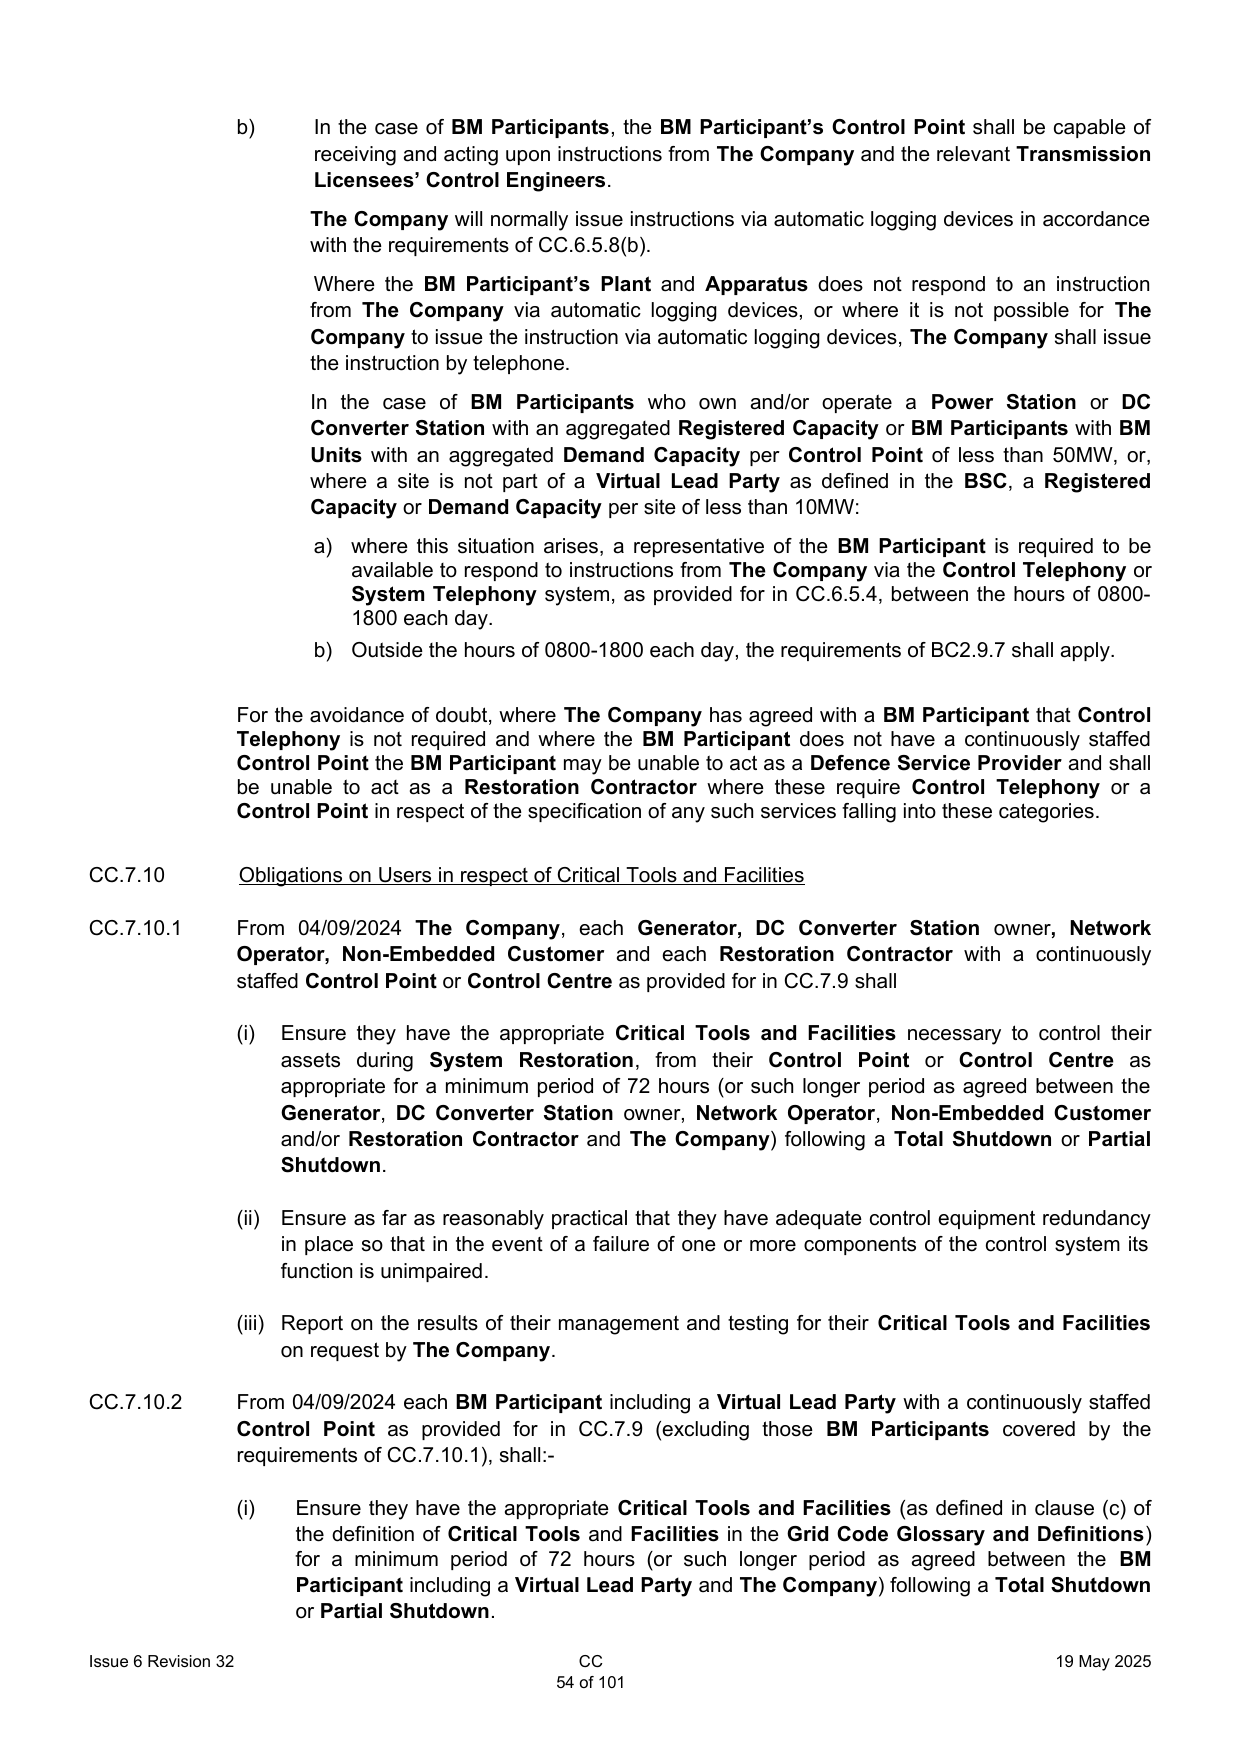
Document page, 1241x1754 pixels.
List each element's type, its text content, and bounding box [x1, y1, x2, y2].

list Report on the results of their management and testing for their Critical Tools and Facilities on request by The Company. [236, 1311, 1152, 1361]
text Where the BM Participant’s Plant and Apparatus does not respond to an instruction from The Company via automatic logging devices, or where it is not possible for The Company to issue the instruction via automatic logging devices, The Company shall issue the instruction by telephone. [310, 272, 1152, 375]
list where this situation arises, a representative of the BM Participant is required to be available to respond to instructions from The Company via the Control Telephony or System Telephony system, as provided for in CC.6.5.4, between the hours of 0800-1800 each day. [314, 534, 1152, 630]
text For the avoidance of doubt, where The Company has agreed with a BM Participant that Control Telephony is not required and where the BM Participant does not have a continuously staffed Control Point the BM Participant may be unable to act as a Defence Service Provider and shall be unable to act as a Restoration Contractor where these require Control Telephony or a Control Point in respect of the specification of any such services falling into these categories. [89, 703, 1152, 822]
text The Company will normally issue instructions via automatic logging devices in accordance with the requirements of CC.6.5.8(b). [310, 207, 1152, 257]
text CC.7.10 Obligations on Users in respect of Critical Tools and Facilities [89, 863, 1152, 887]
text In the case of BM Participants who own and/or operate a Power Station or DC Converter Station with an aggregated Registered Capacity or BM Participants with BM Units with an aggregated Demand Capacity per Control Point of less than 50MW, or, where a site is not part of a Virtual Lead Party as defined in the BSC, a Registered Capacity or Demand Capacity per site of less than 10MW: [310, 390, 1152, 519]
list In the case of BM Participants, the BM Participant’s Control Point shall be capable of receiving and acting upon instructions from The Company and the relevant Transmission Licensees’ Control Engineers. [236, 115, 1152, 192]
list Outside the hours of 0800-1800 each day, the requirements of BC2.9.7 shall apply. [314, 638, 1152, 662]
text CC.7.10.2 From 04/09/2024 each BM Participant including a Virtual Lead Party with a continuously staffed Control Point as provided for in CC.7.9 (excluding those BM Participants covered by the requirements of CC.7.10.1), shall:- [89, 1390, 1152, 1467]
list Ensure as far as reasonably practical that they have adequate control equipment redundancy in place so that in the event of a failure of one or more components of the control system its function is unimpaired. [236, 1206, 1152, 1282]
list Ensure they have the appropriate Critical Tools and Facilities (as defined in clause (c) of the definition of Critical Tools and Facilities in the Grid Code Glossary and Definitions) for a minimum period of 72 hours (or such longer period as agreed between the BM Participant including a Virtual Lead Party and The Company) following a Total Shutdown or Partial Shutdown. [236, 1496, 1152, 1623]
list Ensure they have the appropriate Critical Tools and Facilities necessary to control their assets during System Restoration, from their Control Point or Control Centre as appropriate for a minimum period of 72 hours (or such longer period as agreed between the Generator, DC Converter Station owner, Network Operator, Non-Embedded Customer and/or Restoration Contractor and The Company) following a Total Shutdown or Partial Shutdown. [236, 1021, 1152, 1177]
text CC.7.10.1 From 04/09/2024 The Company, each Generator, DC Converter Station owner, Network Operator, Non-Embedded Customer and each Restoration Contractor with a continuously staffed Control Point or Control Centre as provided for in CC.7.9 shall [89, 916, 1152, 992]
